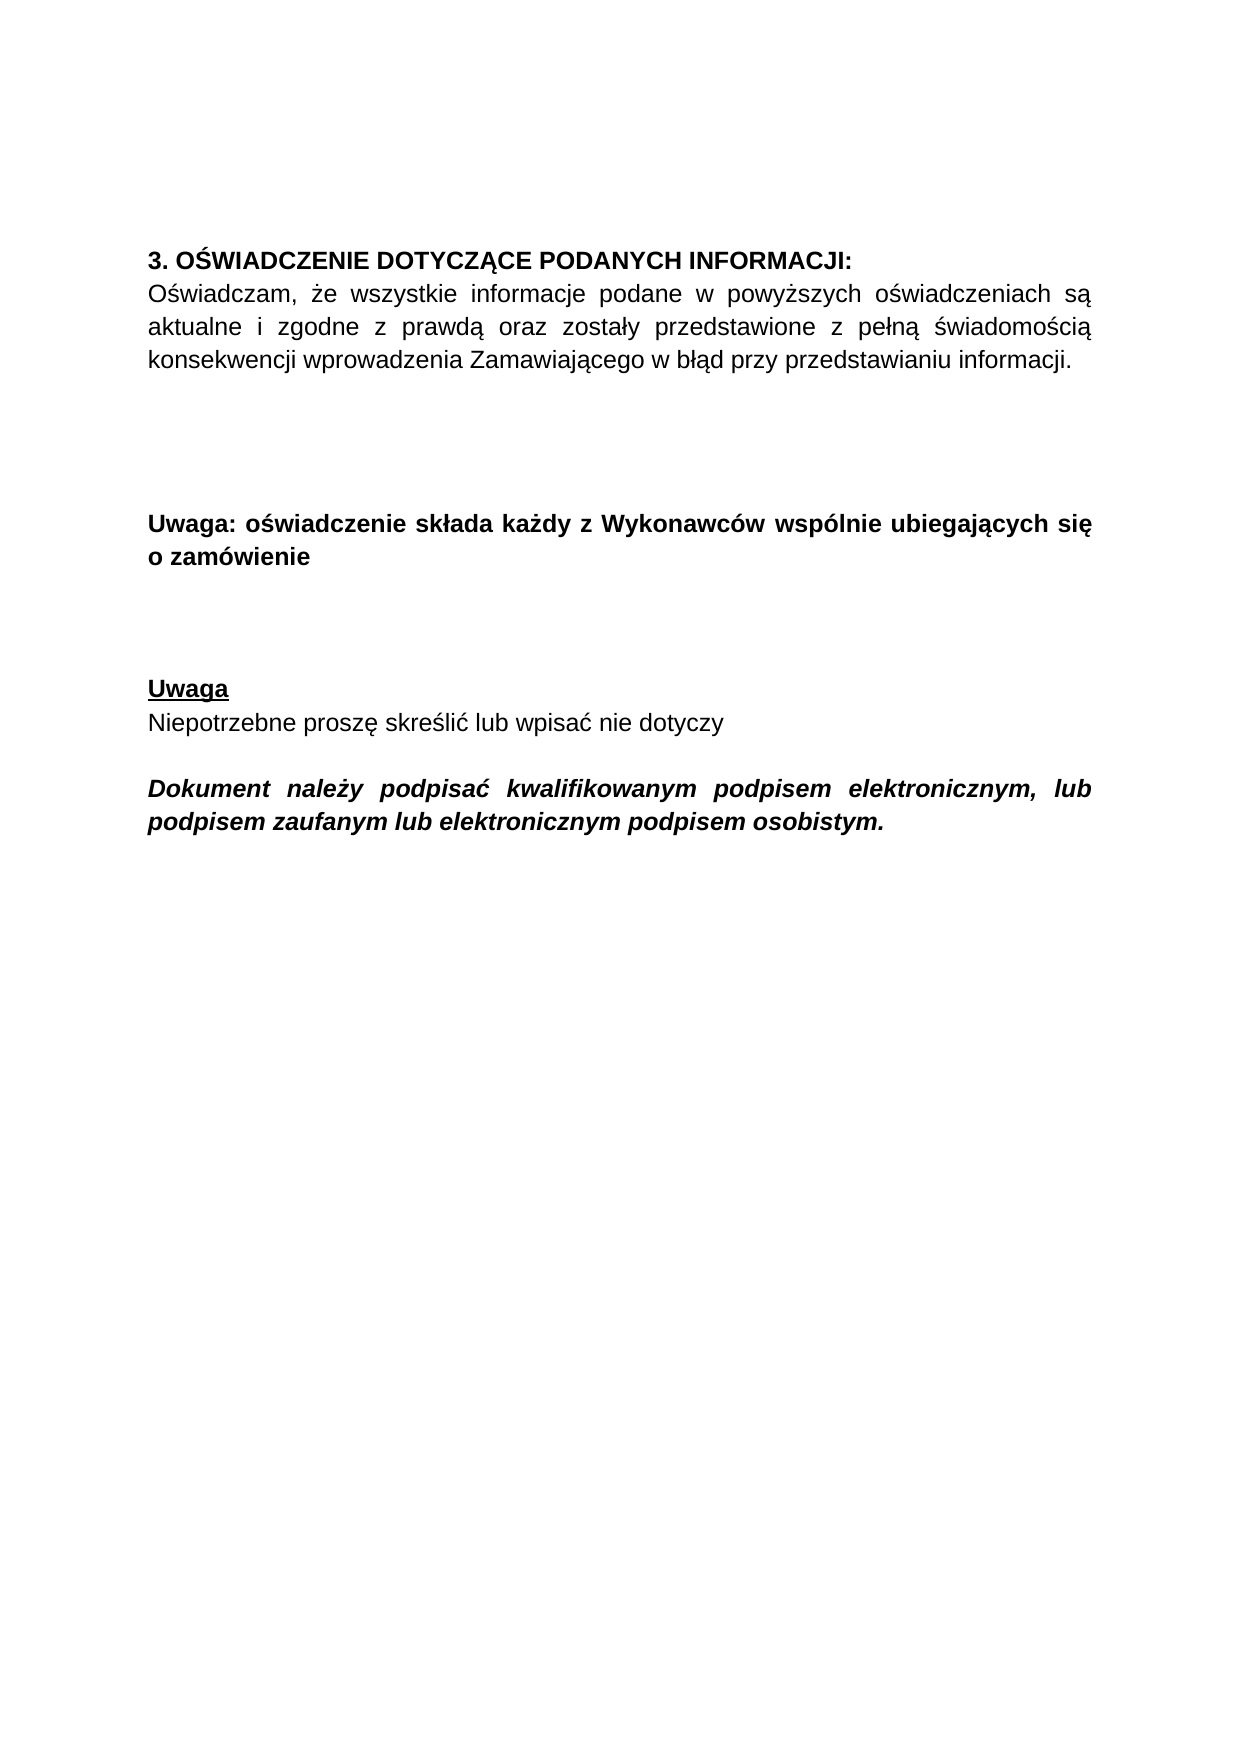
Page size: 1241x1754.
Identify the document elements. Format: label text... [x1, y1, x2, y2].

text 3. OŚWIADCZENIE DOTYCZĄCE PODANYCH INFORMACJI: [148, 246, 1093, 275]
text Oświadczam, że wszystkie informacje podane w powyższych oświadczeniach są aktualne i zgodne z prawdą oraz zostały przedstawione z pełną świadomością konsekwencji wprowadzenia Zamawiającego w błąd przy przedstawianiu informacji. [148, 279, 1093, 374]
text Uwaga: oświadczenie składa każdy z Wykonawców wspólnie ubiegających się o zamówienie [148, 509, 1093, 571]
text Dokument należy podpisać kwalifikowanym podpisem elektronicznym, lub podpisem zaufanym lub elektronicznym podpisem osobistym. [148, 773, 1093, 835]
text Uwaga [148, 674, 1093, 703]
text Niepotrzebne proszę skreślić lub wpisać nie dotyczy [148, 707, 1093, 736]
